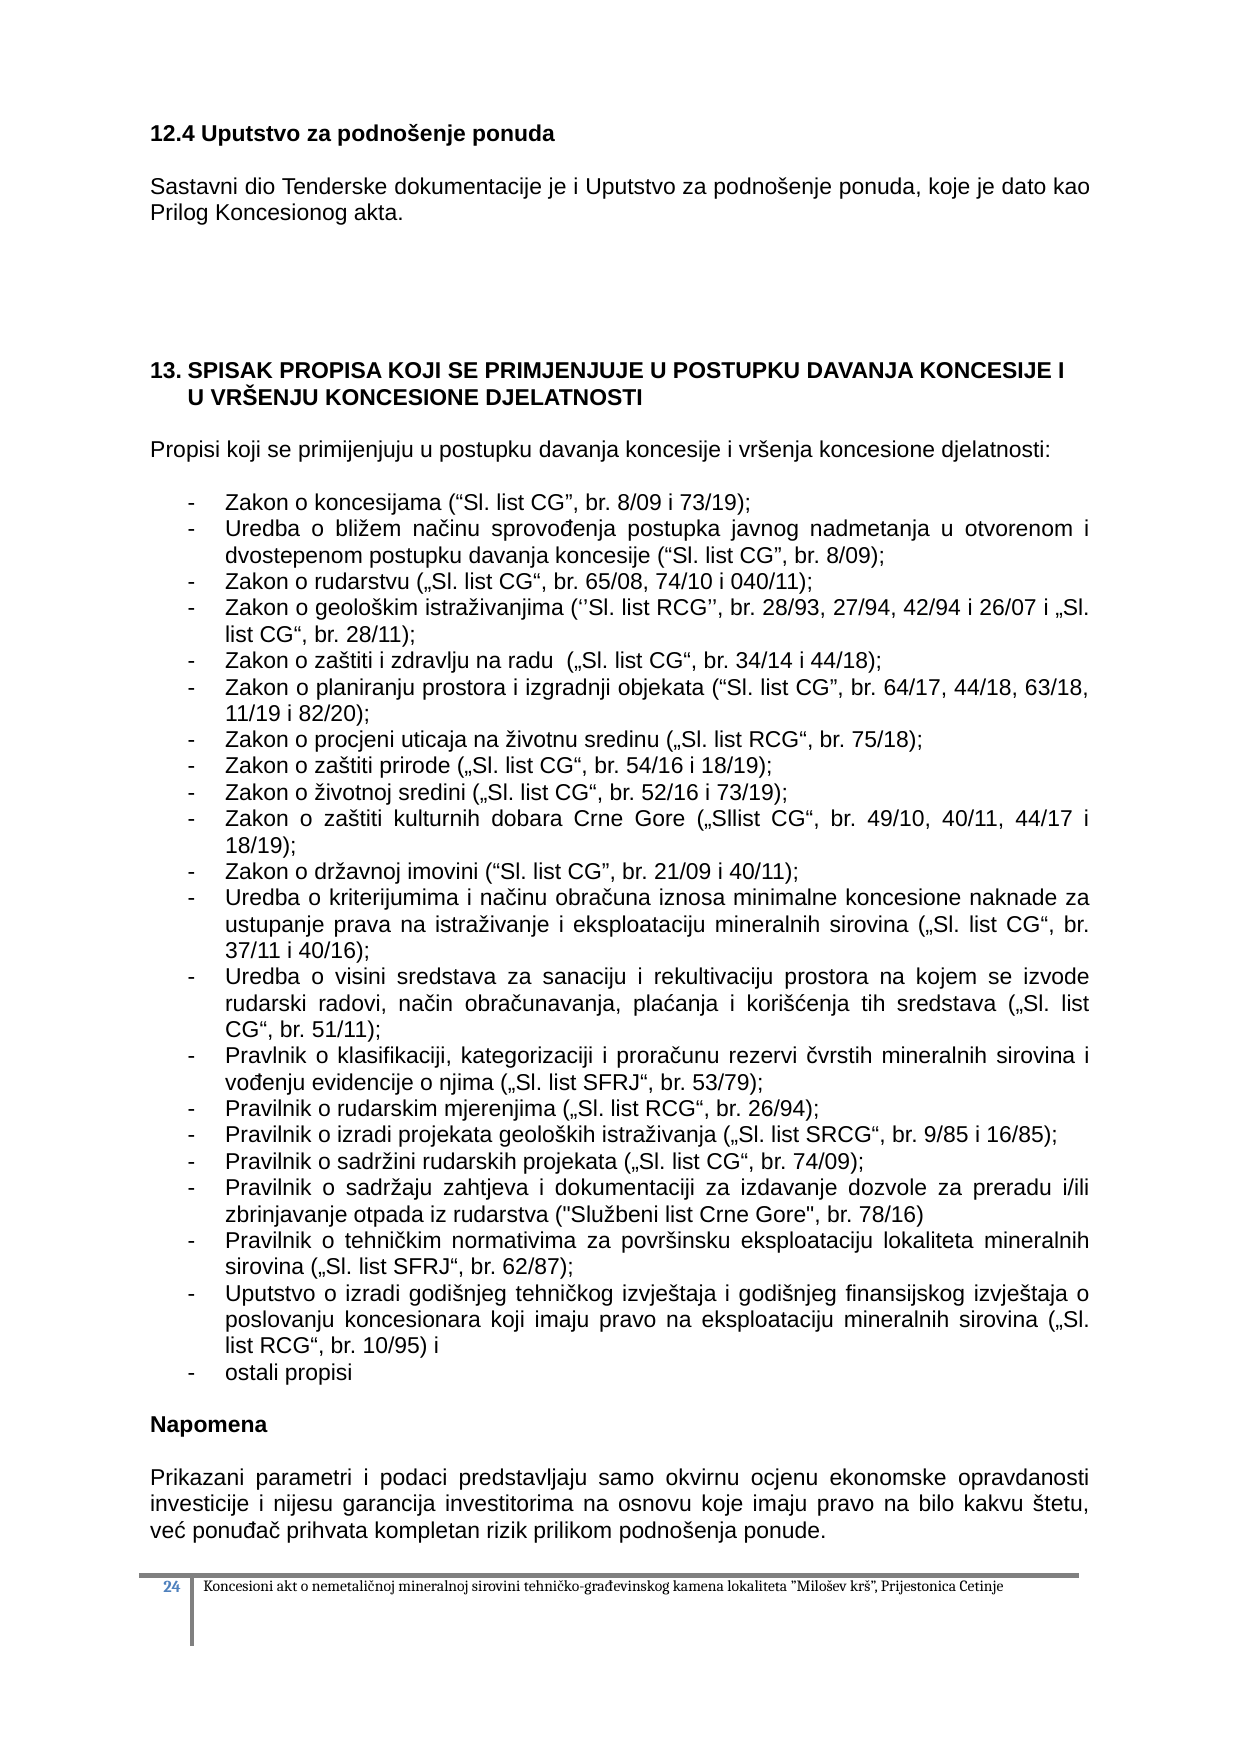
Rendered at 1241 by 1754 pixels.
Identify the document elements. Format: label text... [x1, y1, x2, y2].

list ostali propisi [187, 1359, 1090, 1385]
subtitle SPISAK PROPISA KOJI SE PRIMJENJUJE U POSTUPKU DAVANJA KONCESIJE I [150, 357, 1090, 383]
list Pravilnik o tehničkim normativima za površinsku eksploataciju lokaliteta mineralnih sirovina („Sl. list SFRJ“, br. 62/87); [187, 1227, 1090, 1279]
list Pravilnik o sadržini rudarskih projekata („Sl. list CG“, br. 74/09); [187, 1148, 1090, 1174]
list Zakon o procjeni uticaja na životnu sredinu („Sl. list RCG“, br. 75/18); [187, 726, 1090, 752]
list Zakon o zaštiti kulturnih dobara Crne Gore („Sllist CG“, br. 49/10, 40/11, 44/17 i 18/19); [187, 805, 1090, 858]
list Pravilnik o rudarskim mjerenjima („Sl. list RCG“, br. 26/94); [187, 1095, 1090, 1121]
list Pravlnik o klasifikaciji, kategorizaciji i proračunu rezervi čvrstih mineralnih sirovina i vođenju evidencije o njima („Sl. list SFRJ“, br. 53/79); [187, 1042, 1090, 1095]
list Pravilnik o izradi projekata geoloških istraživanja („Sl. list SRCG“, br. 9/85 i 16/85); [187, 1121, 1090, 1148]
list Uredba o kriterijumima i načinu obračuna iznosa minimalne koncesione naknade za ustupanje prava na istraživanje i eksploataciju mineralnih sirovina („Sl. list CG“, br. 37/11 i 40/16); [187, 884, 1090, 963]
list Uredba o bližem načinu sprovođenja postupka javnog nadmetanja u otvorenom i dvostepenom postupku davanja koncesije (“Sl. list CG”, br. 8/09); [187, 515, 1090, 568]
subtitle U VRŠENJU KONCESIONE DJELATNOSTI [187, 383, 1090, 410]
list Pravilnik o sadržaju zahtjeva i dokumentaciji za izdavanje dozvole za preradu i/ili zbrinjavanje otpada iz rudarstva ("Službeni list Crne Gore", br. 78/16) [187, 1174, 1090, 1227]
subtitle 12.4 Uputstvo za podnošenje ponuda [150, 120, 1090, 146]
list Uputstvo o izradi godišnjeg tehničkog izvještaja i godišnjeg finansijskog izvještaja o poslovanju koncesionara koji imaju pravo na eksploataciju mineralnih sirovina („Sl. list RCG“, br. 10/95) i [187, 1279, 1090, 1359]
list Zakon o zaštiti i zdravlju na radu („Sl. list CG“, br. 34/14 i 44/18); [187, 647, 1090, 673]
list Zakon o geološkim istraživanjima (‘’Sl. list RCG’’, br. 28/93, 27/94, 42/94 i 26/07 i „Sl. list CG“, br. 28/11); [187, 594, 1090, 647]
text Napomena [150, 1411, 1090, 1438]
list Zakon o zaštiti prirode („Sl. list CG“, br. 54/16 i 18/19); [187, 752, 1090, 779]
list Zakon o rudarstvu („Sl. list CG“, br. 65/08, 74/10 i 040/11); [187, 568, 1090, 594]
text Prikazani parametri i podaci predstavljaju samo okvirnu ocjenu ekonomske opravdanosti investicije i nijesu garancija investitorima na osnovu koje imaju pravo na bilo kakvu štetu, već ponuđač prihvata kompletan rizik prilikom podnošenja ponude. [150, 1464, 1090, 1543]
list Zakon o planiranju prostora i izgradnji objekata (“Sl. list CG”, br. 64/17, 44/18, 63/18, 11/19 i 82/20); [187, 673, 1090, 726]
list Uredba o visini sredstava za sanaciju i rekultivaciju prostora na kojem se izvode rudarski radovi, način obračunavanja, plaćanja i korišćenja tih sredstava („Sl. list CG“, br. 51/11); [187, 963, 1090, 1042]
text Sastavni dio Tenderske dokumentacije je i Uputstvo za podnošenje ponuda, koje je dato kao Prilog Koncesionog akta. [150, 173, 1090, 225]
list Zakon o koncesijama (“Sl. list CG”, br. 8/09 i 73/19); [187, 489, 1090, 515]
text Propisi koji se primijenjuju u postupku davanja koncesije i vršenja koncesione djelatnosti: [150, 436, 1090, 463]
list Zakon o državnoj imovini (“Sl. list CG”, br. 21/09 i 40/11); [187, 858, 1090, 884]
list Zakon o životnoj sredini („Sl. list CG“, br. 52/16 i 73/19); [187, 779, 1090, 805]
